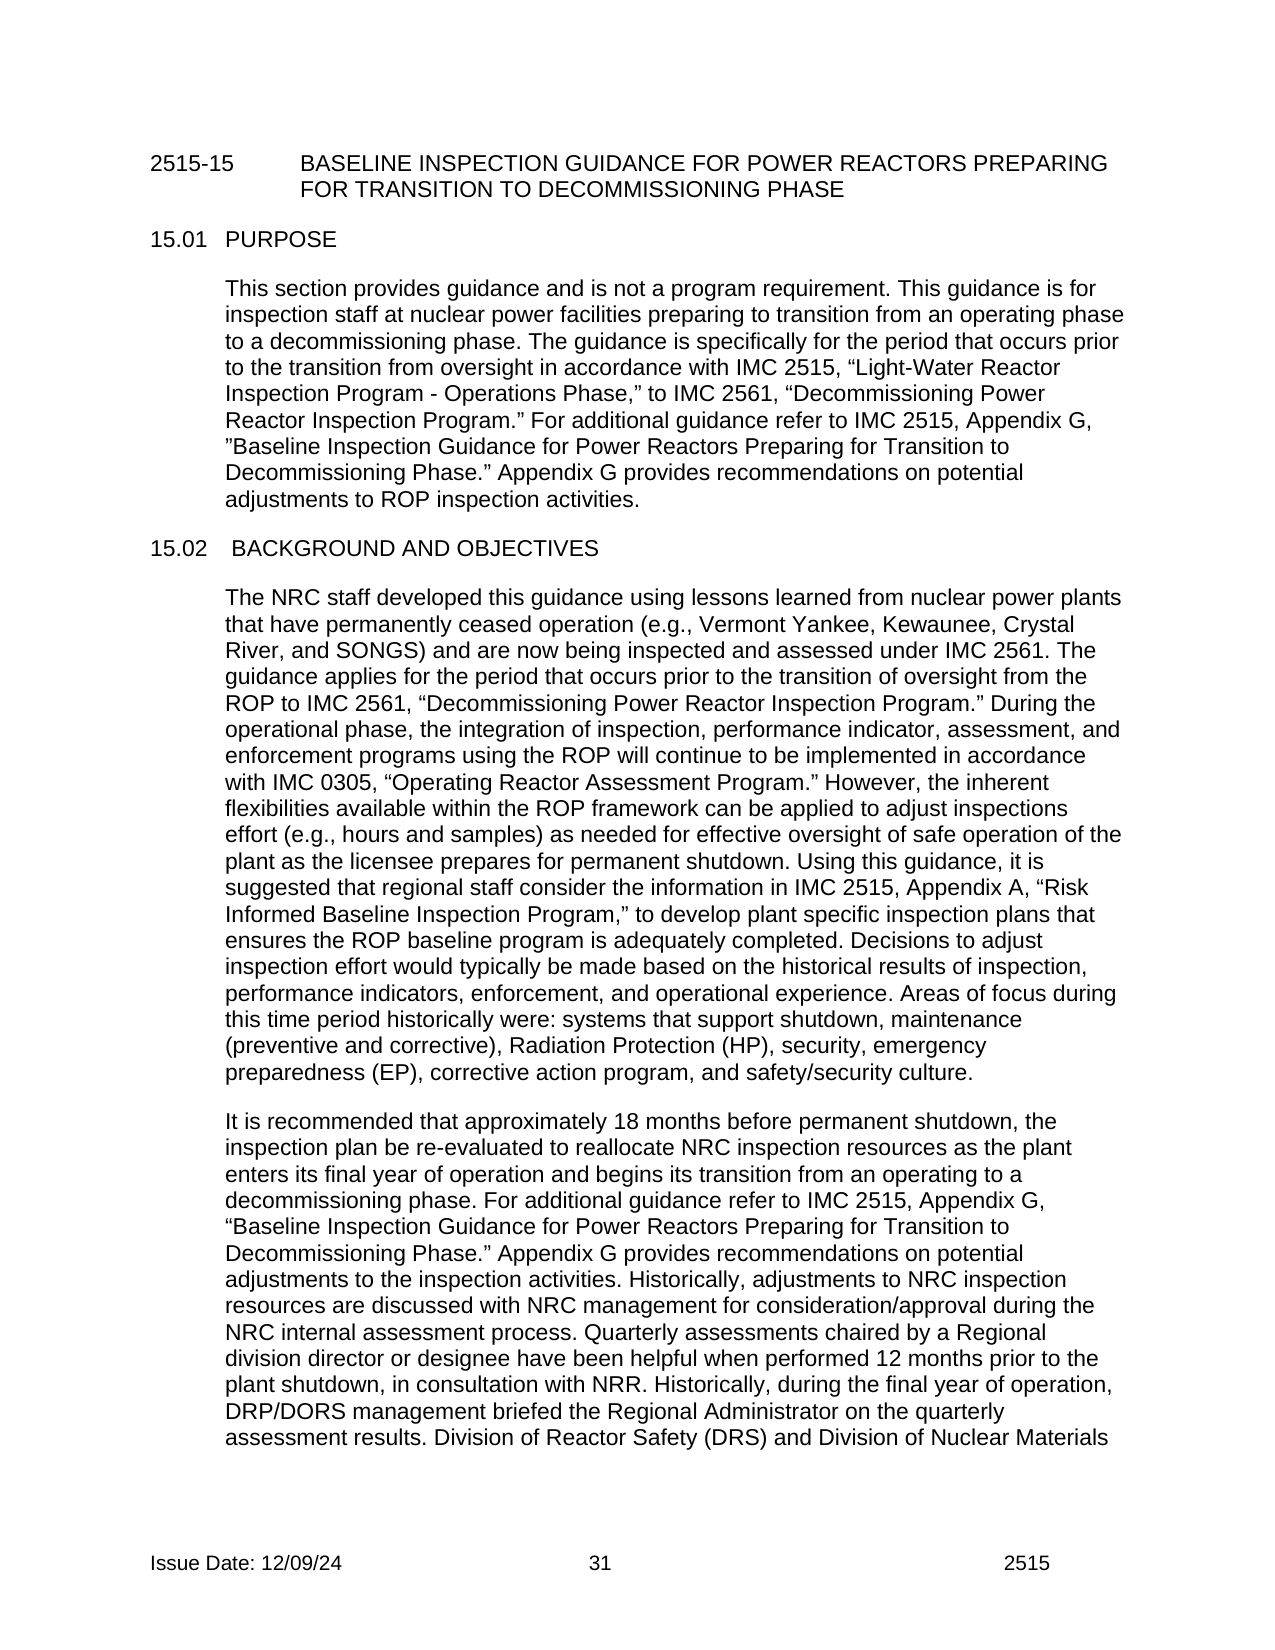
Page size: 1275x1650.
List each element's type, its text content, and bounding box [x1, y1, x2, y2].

text This section provides guidance and is not a program requirement. This guidance is for inspection staff at nuclear power facilities preparing to transition from an operating phase to a decommissioning phase. The guidance is specifically for the period that occurs prior to the transition from oversight in accordance with IMC 2515, “Light-Water Reactor Inspection Program - Operations Phase,” to IMC 2561, “Decommissioning Power Reactor Inspection Program.” For additional guidance refer to IMC 2515, Appendix G, ”Baseline Inspection Guidance for Power Reactors Preparing for Transition to Decommissioning Phase.” Appendix G provides recommendations on potential adjustments to ROP inspection activities. [225, 275, 1125, 512]
subtitle 15.02 BACKGROUND AND OBJECTIVES [150, 535, 1125, 561]
subtitle 15.01 PURPOSE [150, 226, 1125, 252]
text The NRC staff developed this guidance using lessons learned from nuclear power plants that have permanently ceased operation (e.g., Vermont Yankee, Kewaunee, Crystal River, and SONGS) and are now being inspected and assessed under IMC 2561. The guidance applies for the period that occurs prior to the transition of oversight from the ROP to IMC 2561, “Decommissioning Power Reactor Inspection Program.” During the operational phase, the integration of inspection, performance indicator, assessment, and enforcement programs using the ROP will continue to be implemented in accordance with IMC 0305, “Operating Reactor Assessment Program.” However, the inherent flexibilities available within the ROP framework can be applied to adjust inspections effort (e.g., hours and samples) as needed for effective oversight of safe operation of the plant as the licensee prepares for permanent shutdown. Using this guidance, it is suggested that regional staff consider the information in IMC 2515, Appendix A, “Risk Informed Baseline Inspection Program,” to develop plant specific inspection plans that ensures the ROP baseline program is adequately completed. Decisions to adjust inspection effort would typically be made based on the historical results of inspection, performance indicators, enforcement, and operational experience. Areas of focus during this time period historically were: systems that support shutdown, maintenance (preventive and corrective), Radiation Protection (HP), security, emergency preparedness (EP), corrective action program, and safety/security culture. [225, 584, 1125, 1085]
subtitle 2515-15 BASELINE INSPECTION GUIDANCE FOR POWER REACTORS PREPARING FOR TRANSITION TO DECOMMISSIONING PHASE [150, 150, 1125, 203]
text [225, 1108, 1125, 1451]
